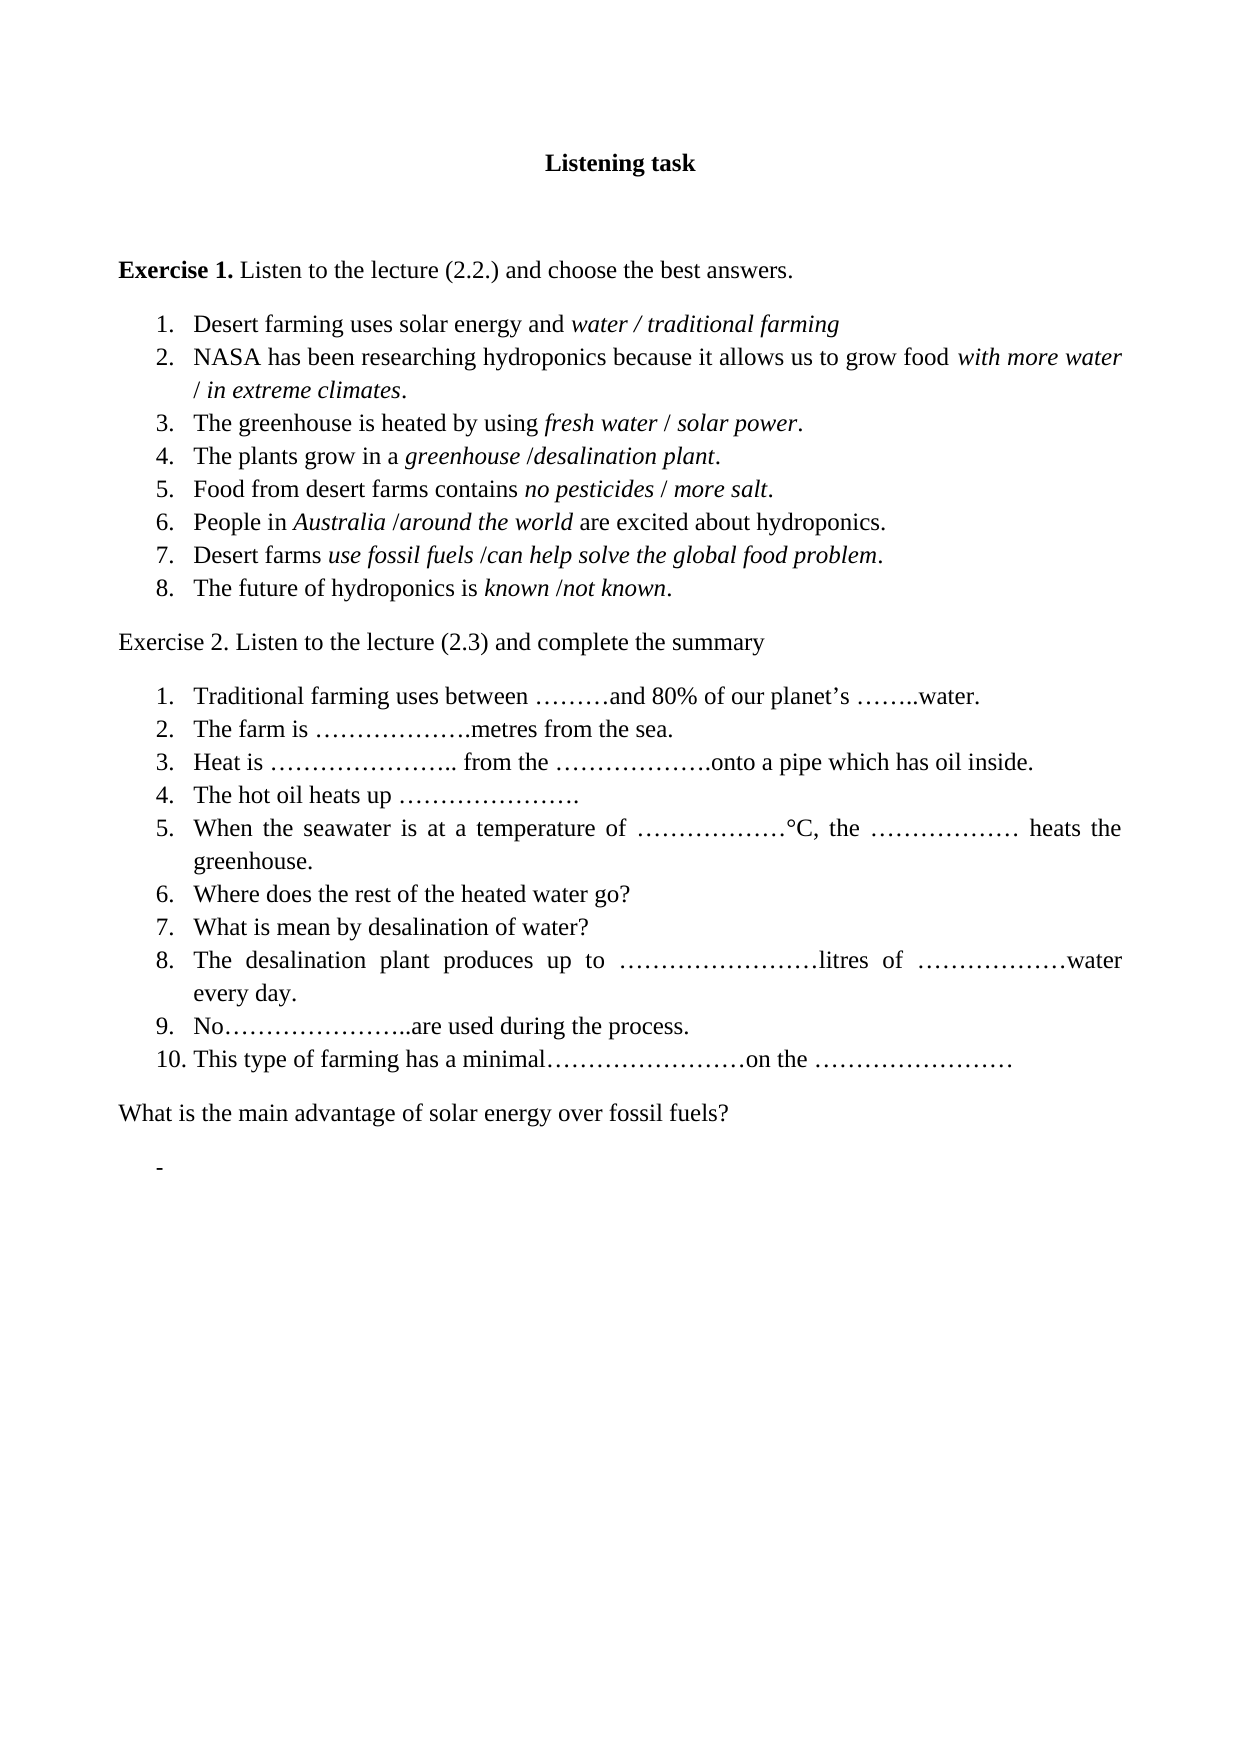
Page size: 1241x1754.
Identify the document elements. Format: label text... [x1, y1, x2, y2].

list The hot oil heats up …………………. [156, 780, 1122, 809]
list The future of hydroponics is known /not known. [156, 573, 1122, 602]
list People in Australia /around the world are excited about hydroponics. [156, 507, 1122, 536]
list Traditional farming uses between ………and 80% of our planet’s ……..water. [156, 681, 1122, 710]
list The farm is ……………….metres from the sea. [156, 714, 1122, 743]
list Food from desert farms contains no pesticides / more salt. [156, 474, 1122, 503]
text Listening task [118, 148, 1122, 176]
text Exercise 1. Listen to the lecture (2.2.) and choose the best answers. [118, 255, 1122, 284]
list Where does the rest of the heated water go? [156, 879, 1122, 908]
list Desert farms use fossil fuels /can help solve the global food problem. [156, 540, 1122, 569]
list This type of farming has a minimal……………………on the …………………… [156, 1044, 1122, 1073]
text What is the main advantage of solar energy over fossil fuels? [118, 1098, 1122, 1127]
list Desert farming uses solar energy and water / traditional farming [156, 309, 1122, 338]
list When the seawater is at a temperature of ………………°C, the ……………… heats the greenhouse. [156, 813, 1122, 875]
list No…………………..are used during the process. [156, 1011, 1122, 1040]
list The plants grow in a greenhouse /desalination plant. [156, 441, 1122, 470]
list The greenhouse is heated by using fresh water / solar power. [156, 408, 1122, 437]
text Exercise 2. Listen to the lecture (2.3) and complete the summary [118, 627, 1122, 656]
list The desalination plant produces up to ……………………litres of ………………water every day. [156, 945, 1122, 1007]
list What is mean by desalination of water? [156, 912, 1122, 941]
list Heat is ………………….. from the ……………….onto a pipe which has oil inside. [156, 747, 1122, 776]
list NASA has been researching hydroponics because it allows us to grow food with more water / in extreme climates. [156, 342, 1122, 404]
